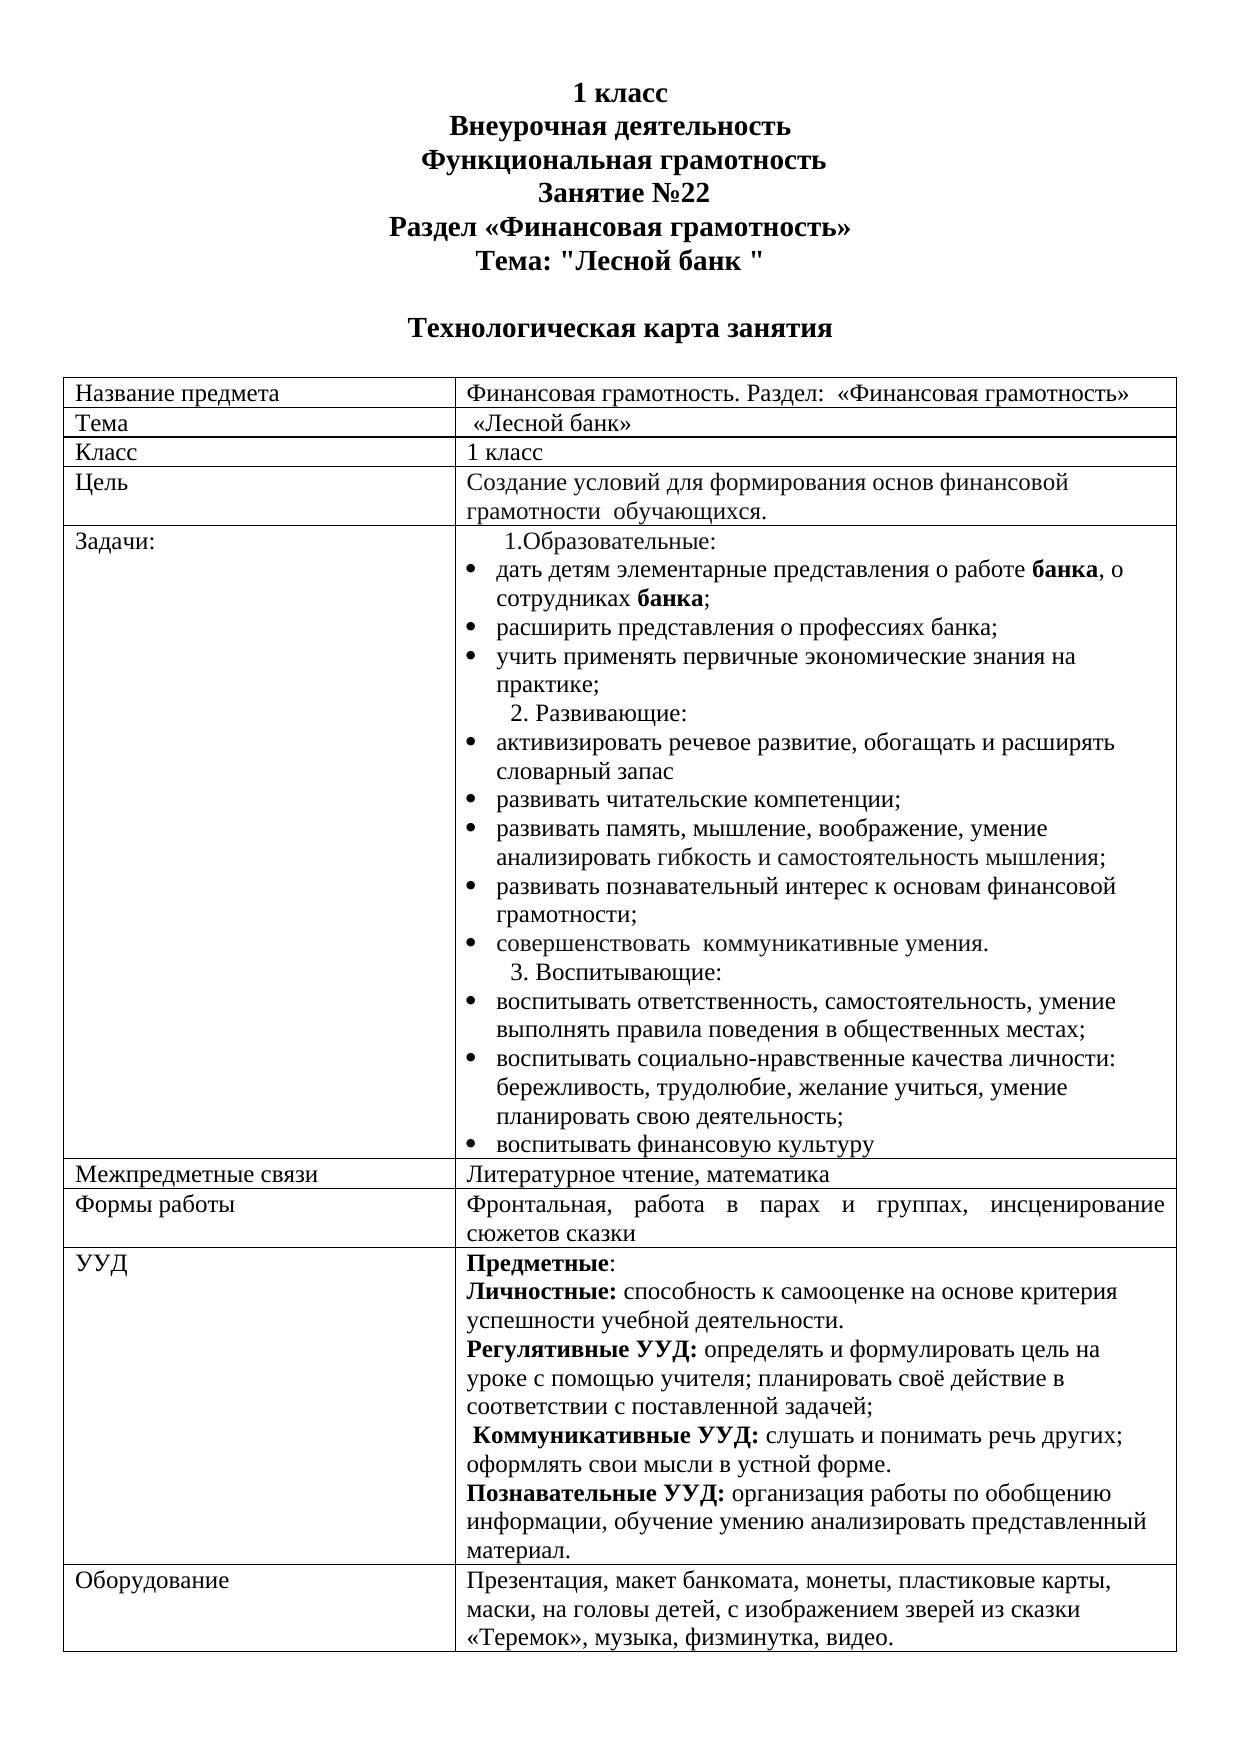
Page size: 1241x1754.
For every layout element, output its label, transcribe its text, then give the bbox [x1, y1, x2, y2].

table_cell Литературное чтение, математика [456, 1159, 1176, 1188]
table_cell 1.Образовательные: дать детям элементарные представления о работе банка, о сотрудниках банка; расширить представления о профессиях банка; учить применять первичные экономические знания на практике; 2. Развивающие: активизировать речевое развитие, обогащать и расширять словарный запас развивать читательские компетенции; развивать память, мышление, воображение, умение анализировать гибкость и самостоятельность мышления; развивать познавательный интерес к основам финансовой грамотности; совершенствовать коммуникативные умения. 3. Воспитывающие: воспитывать ответственность, самостоятельность, умение выполнять правила поведения в общественных местах; воспитывать социально-нравственные качества личности: бережливость, трудолюбие, желание учиться, умение планировать свою деятельность; воспитывать финансовую культуру [456, 526, 1176, 1158]
table_cell Межпредметные связи [64, 1159, 455, 1188]
text Раздел «Финансовая грамотность» [75, 209, 1165, 243]
table_cell Цель [64, 467, 455, 525]
text Технологическая карта занятия [75, 310, 1165, 343]
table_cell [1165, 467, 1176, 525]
table_cell Тема [64, 408, 455, 436]
table_cell Предметные: Личностные: способность к самооценке на основе критерия успешности учебной деятельности. Регулятивные УУД: определять и формулировать цель на уроке с помощью учителя; планировать своё действие в соответствии с поставленной задачей; Коммуникативные УУД: слушать и понимать речь других; оформлять свои мысли в устной форме. Познавательные УУД: организация работы по обобщению информации, обучение умению анализировать представленный материал. [456, 1248, 1176, 1564]
table_header Финансовая грамотность. Раздел: «Финансовая грамотность» [456, 378, 1176, 407]
text Внеурочная деятельность [75, 108, 1165, 142]
table_cell Класс [64, 438, 455, 466]
table_cell Задачи: [64, 526, 455, 1158]
table_cell Формы работы [64, 1189, 455, 1247]
table_cell Презентация, макет банкомата, монеты, пластиковые карты, маски, на головы детей, с изображением зверей из сказки «Теремок», музыка, физминутка, видео. [456, 1565, 1176, 1651]
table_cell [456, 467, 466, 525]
table_cell Фронтальная, работа в парах и группах, инсценирование сюжетов сказки [456, 1189, 1176, 1247]
text Функциональная грамотность [75, 142, 1165, 176]
text Тема: "Лесной банк " [75, 243, 1165, 276]
table_header Название предмета [64, 378, 455, 407]
text 1 класс [75, 75, 1165, 108]
text Занятие №22 [75, 176, 1165, 209]
table_cell Оборудование [64, 1565, 455, 1651]
table_cell 1 класс [456, 438, 1176, 466]
table_cell «Лесной банк» [456, 408, 1176, 436]
table_cell УУД [64, 1248, 455, 1564]
